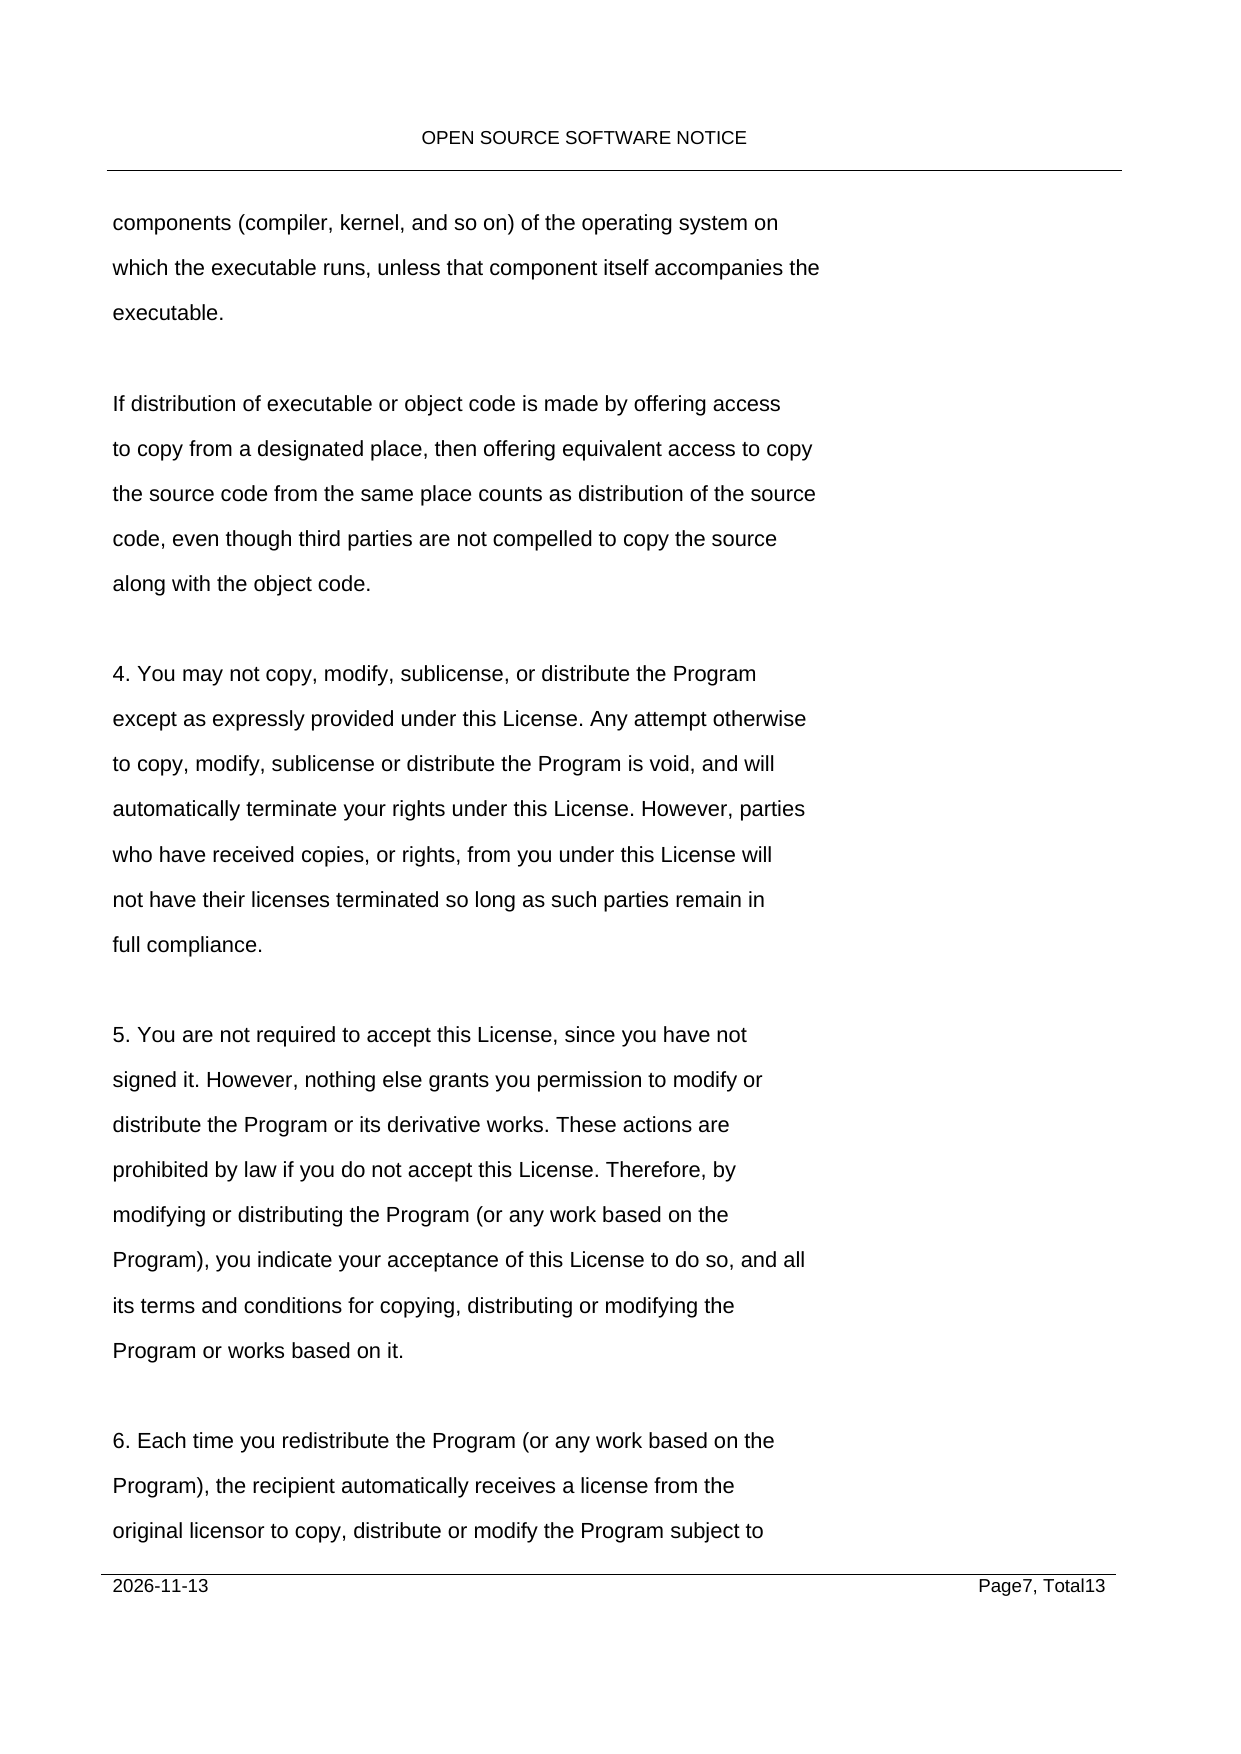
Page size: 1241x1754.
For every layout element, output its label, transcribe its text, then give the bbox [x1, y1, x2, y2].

text executable. [112, 297, 1128, 329]
text If distribution of executable or object code is made by offering access [112, 387, 1128, 419]
text 6. Each time you redistribute the Program (or any work based on the [112, 1424, 1128, 1457]
text not have their licenses terminated so long as such parties remain in [112, 883, 1128, 915]
text full compliance. [112, 928, 1128, 961]
text signed it. However, nothing else grants you permission to modify or [112, 1063, 1128, 1096]
text who have received copies, or rights, from you under this License will [112, 838, 1128, 870]
text the source code from the same place counts as distribution of the source [112, 477, 1128, 509]
text 4. You may not copy, modify, sublicense, or distribute the Program [112, 657, 1128, 690]
text distribute the Program or its derivative works. These actions are [112, 1108, 1128, 1141]
text to copy from a designated place, then offering equivalent access to copy [112, 432, 1128, 464]
text along with the object code. [112, 567, 1128, 600]
text code, even though third parties are not compelled to copy the source [112, 522, 1128, 554]
text prohibited by law if you do not accept this License. Therefore, by [112, 1153, 1128, 1186]
text automatically terminate your rights under this License. However, parties [112, 793, 1128, 825]
text Program), you indicate your acceptance of this License to do so, and all [112, 1244, 1128, 1276]
text 5. You are not required to accept this License, since you have not [112, 1018, 1128, 1051]
text Program), the recipient automatically receives a license from the [112, 1469, 1128, 1502]
text components (compiler, kernel, and so on) of the operating system on [112, 206, 1128, 239]
text which the executable runs, unless that component itself accompanies the [112, 251, 1128, 284]
text modifying or distributing the Program (or any work based on the [112, 1199, 1128, 1231]
text Program or works based on it. [112, 1334, 1128, 1366]
text except as expressly provided under this License. Any attempt otherwise [112, 702, 1128, 735]
text to copy, modify, sublicense or distribute the Program is void, and will [112, 748, 1128, 780]
text original licensor to copy, distribute or modify the Program subject to [112, 1514, 1128, 1547]
text its terms and conditions for copying, distributing or modifying the [112, 1289, 1128, 1321]
